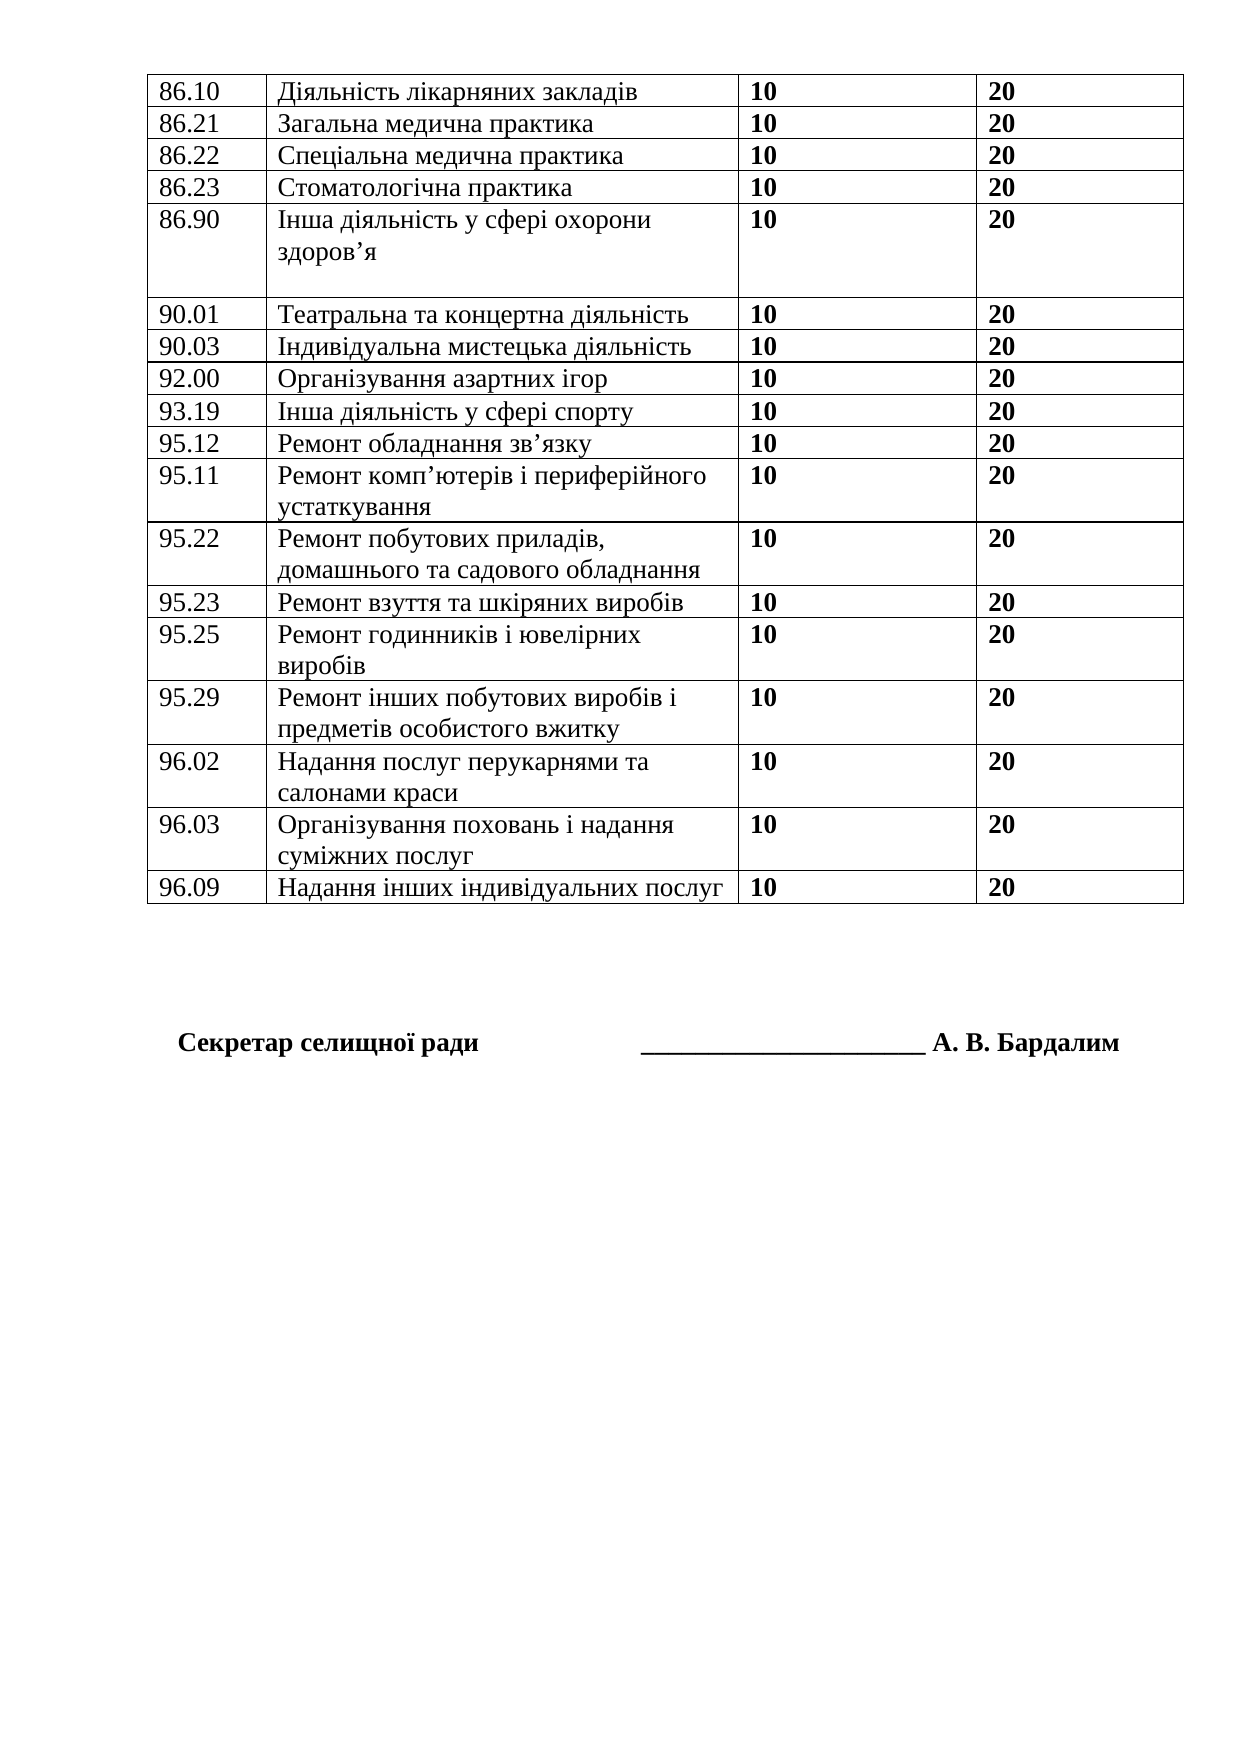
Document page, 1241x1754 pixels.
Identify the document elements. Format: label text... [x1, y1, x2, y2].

table_cell 20 [977, 395, 1183, 426]
table_cell 10 [739, 586, 976, 617]
table_cell 10 [739, 204, 976, 297]
table_cell 10 [739, 363, 976, 394]
table_cell Надання послуг перукарнями та салонами краси [267, 745, 738, 807]
table_cell Діяльність лікарняних закладів [267, 75, 738, 106]
table_cell 10 [739, 618, 976, 680]
table_cell 10 [739, 75, 976, 106]
table_cell 10 [739, 871, 976, 902]
table_cell 90.03 [148, 330, 266, 361]
table_cell Спеціальна медична практика [267, 139, 738, 170]
table_cell 95.22 [148, 523, 266, 585]
table_cell 96.02 [148, 745, 266, 807]
text Секретар селищної ради _____________________ А. В. Бардалим [177, 1026, 1152, 1057]
table_cell 10 [739, 139, 976, 170]
table_cell 96.09 [148, 871, 266, 902]
table_cell 20 [977, 459, 1183, 521]
table_cell 10 [739, 298, 976, 329]
table_cell 10 [739, 171, 976, 203]
table_cell 20 [977, 523, 1183, 585]
table_cell 20 [977, 139, 1183, 170]
table_cell Ремонт інших побутових виробів і предметів особистого вжитку [267, 681, 738, 743]
table_cell 95.11 [148, 459, 266, 521]
table_cell 95.12 [148, 427, 266, 458]
table_cell 90.01 [148, 298, 266, 329]
table_cell 10 [739, 427, 976, 458]
table_cell Надання інших індивідуальних послуг [267, 871, 738, 902]
table_cell 86.90 [148, 204, 266, 297]
table_cell 20 [977, 618, 1183, 680]
table_cell Стоматологічна практика [267, 171, 738, 203]
table_cell Ремонт обладнання зв’язку [267, 427, 738, 458]
table_cell 10 [739, 745, 976, 807]
table_cell Театральна та концертна діяльність [267, 298, 738, 329]
table_cell 20 [977, 586, 1183, 617]
table_cell 92.00 [148, 363, 266, 394]
table_cell 20 [977, 427, 1183, 458]
table_cell 10 [739, 808, 976, 870]
table_cell 20 [977, 204, 1183, 297]
table_cell 95.23 [148, 586, 266, 617]
table_cell 20 [977, 298, 1183, 329]
table_cell 20 [977, 363, 1183, 394]
table_cell 20 [977, 871, 1183, 902]
table_cell 20 [977, 171, 1183, 203]
table_cell 20 [977, 745, 1183, 807]
table_cell 95.25 [148, 618, 266, 680]
table_cell 10 [739, 459, 976, 521]
table_cell Ремонт комп’ютерів і периферійного устаткування [267, 459, 738, 521]
table_cell 93.19 [148, 395, 266, 426]
table_cell 86.21 [148, 107, 266, 138]
table_cell 10 [739, 523, 976, 585]
table_cell 96.03 [148, 808, 266, 870]
table_cell Організування азартних ігор [267, 363, 738, 394]
table_cell 10 [739, 681, 976, 743]
table_cell Ремонт взуття та шкіряних виробів [267, 586, 738, 617]
table_cell 86.10 [148, 75, 266, 106]
table_cell Ремонт побутових приладів, домашнього та садового обладнання [267, 523, 738, 585]
table_cell 86.22 [148, 139, 266, 170]
table_cell Інша діяльність у сфері охорони здоров’я [267, 204, 738, 297]
table_cell 10 [739, 330, 976, 361]
table_cell 20 [977, 681, 1183, 743]
table_cell 10 [739, 107, 976, 138]
table_cell 95.29 [148, 681, 266, 743]
table_cell 20 [977, 330, 1183, 361]
table_cell Індивідуальна мистецька діяльність [267, 330, 738, 361]
table_cell 20 [977, 75, 1183, 106]
table_cell Загальна медична практика [267, 107, 738, 138]
table_cell Організування поховань і надання суміжних послуг [267, 808, 738, 870]
table_cell Інша діяльність у сфері спорту [267, 395, 738, 426]
table_cell 10 [739, 395, 976, 426]
table_cell 20 [977, 107, 1183, 138]
table_cell 86.23 [148, 171, 266, 203]
table_cell 20 [977, 808, 1183, 870]
table_cell Ремонт годинників і ювелірних виробів [267, 618, 738, 680]
